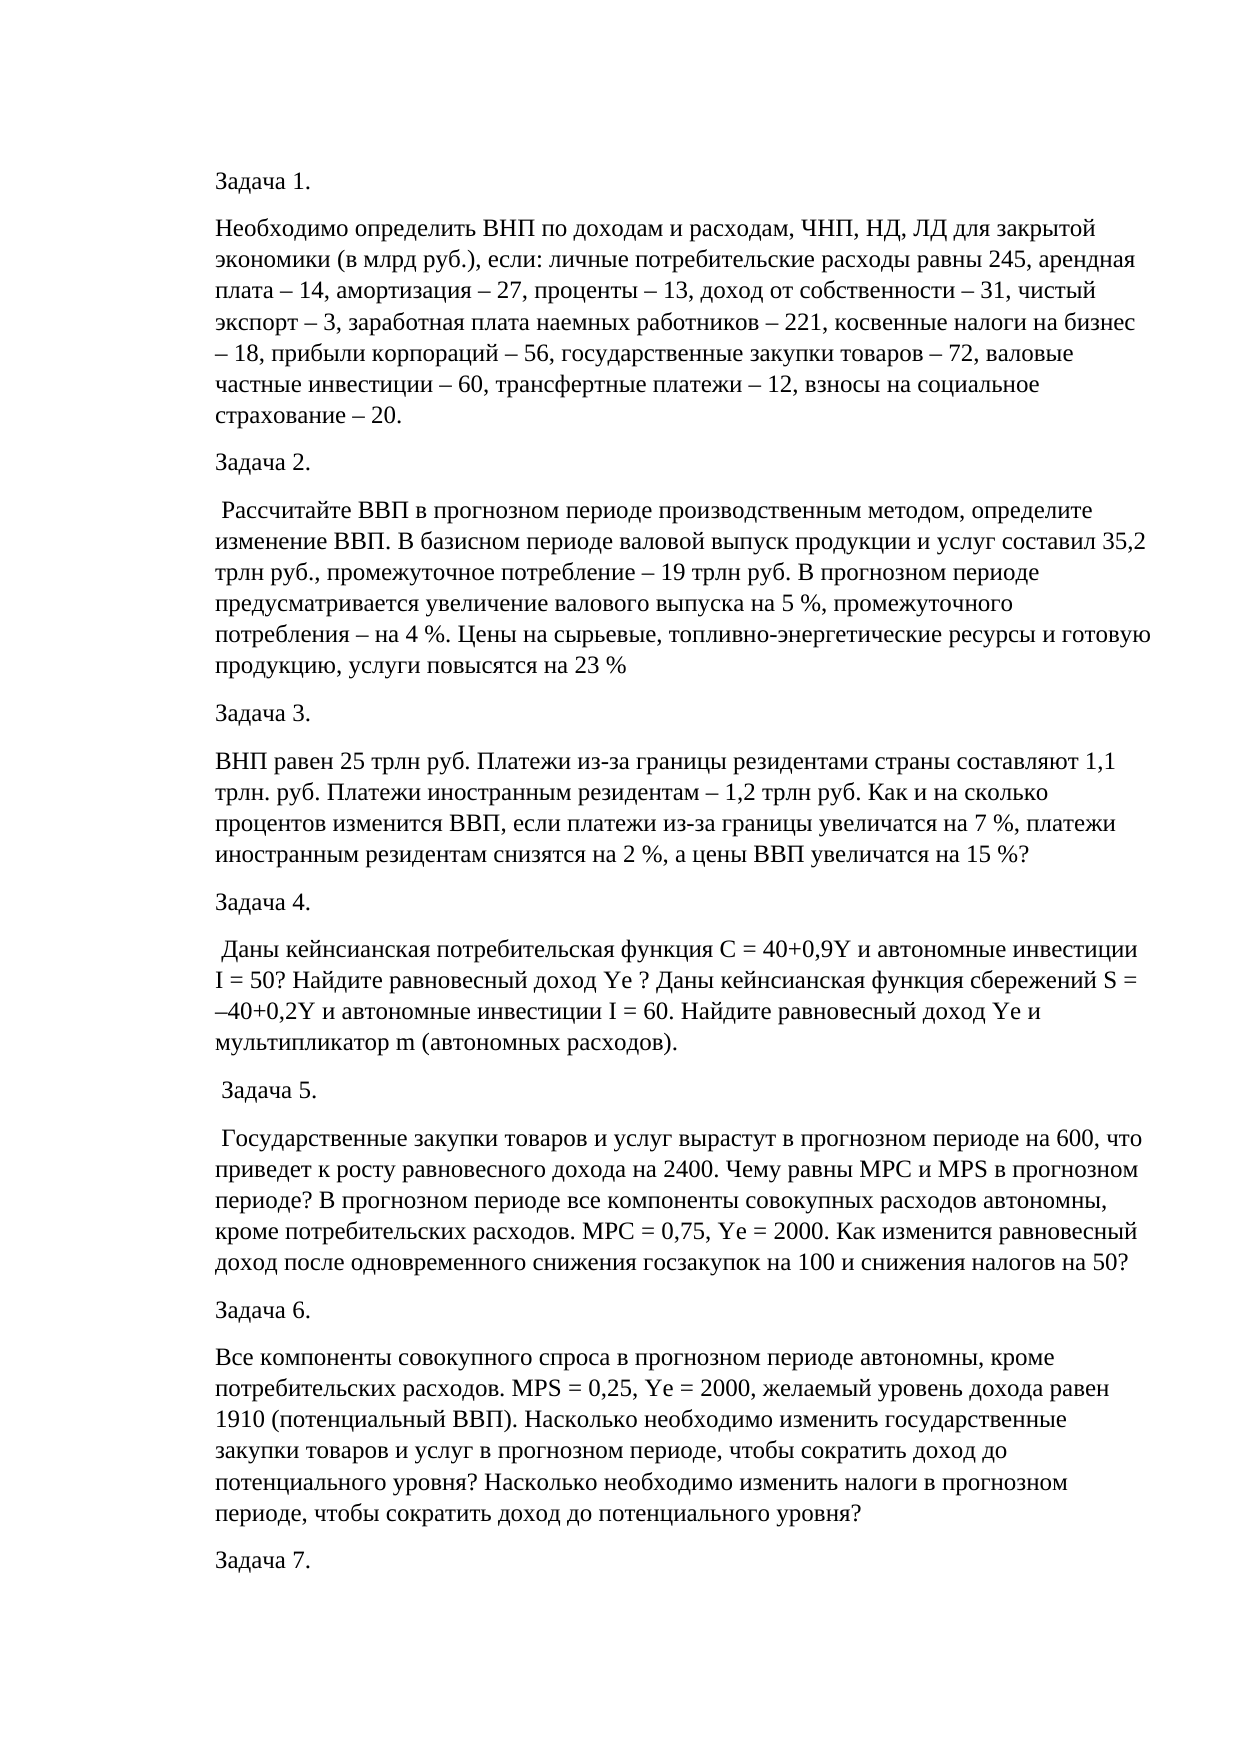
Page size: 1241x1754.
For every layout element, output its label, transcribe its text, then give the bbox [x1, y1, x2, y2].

text Необходимо определить ВНП по доходам и расходам, ЧНП, НД, ЛД для закрытой экономики (в млрд руб.), если: личные потребительские расходы равны 245, арендная плата – 14, амортизация – 27, проценты – 13, доход от собственности – 31, чистый экспорт – 3, заработная плата наемных работников – 221, косвенные налоги на бизнес – 18, прибыли корпораций – 56, государственные закупки товаров – 72, валовые частные инвестиции – 60, трансфертные платежи – 12, взносы на социальное страхование – 20. [215, 213, 1152, 428]
text Задача 7. [215, 1545, 1152, 1574]
text Задача 5. [215, 1075, 1152, 1104]
text Даны кейнсианская потребительская функция C = 40+0,9Y и автономные инвестиции I = 50? Найдите равновесный доход Ye ? Даны кейнсианская функция сбережений S = –40+0,2Y и автономные инвестиции I = 60. Найдите равновесный доход Ye и мультипликатор m (автономных расходов). [215, 934, 1152, 1056]
text Рассчитайте ВВП в прогнозном периоде производственным методом, определите изменение ВВП. В базисном периоде валовой выпуск продукции и услуг составил 35,2 трлн руб., промежуточное потребление – 19 трлн руб. В прогнозном периоде предусматривается увеличение валового выпуска на 5 %, промежуточного потребления – на 4 %. Цены на сырьевые, топливно-энергетические ресурсы и готовую продукцию, услуги повысятся на 23 % [215, 495, 1152, 679]
text Все компоненты совокупного спроса в прогнозном периоде автономны, кроме потребительских расходов. MPS = 0,25, Ye = 2000, желаемый уровень дохода равен 1910 (потенциальный ВВП). Насколько необходимо изменить государственные закупки товаров и услуг в прогнозном периоде, чтобы сократить доход до потенциального уровня? Насколько необходимо изменить налоги в прогнозном периоде, чтобы сократить доход до потенциального уровня? [215, 1342, 1152, 1526]
text Задача 3. [215, 698, 1152, 727]
text Задача 4. [215, 887, 1152, 915]
text Задача 6. [215, 1295, 1152, 1323]
text Задача 2. [215, 447, 1152, 476]
text Задача 1. [215, 166, 1152, 194]
text ВНП равен 25 трлн руб. Платежи из-за границы резидентами страны составляют 1,1 трлн. руб. Платежи иностранным резидентам – 1,2 трлн руб. Как и на сколько процентов изменится ВВП, если платежи из-за границы увеличатся на 7 %, платежи иностранным резидентам снизятся на 2 %, а цены ВВП увеличатся на 15 %? [215, 746, 1152, 868]
text Государственные закупки товаров и услуг вырастут в прогнозном периоде на 600, что приведет к росту равновесного дохода на 2400. Чему равны MPC и MPS в прогнозном периоде? В прогнозном периоде все компоненты совокупных расходов автономны, кроме потребительских расходов. MPC = 0,75, Ye = 2000. Как изменится равновесный доход после одновременного снижения госзакупок на 100 и снижения налогов на 50? [215, 1123, 1152, 1276]
